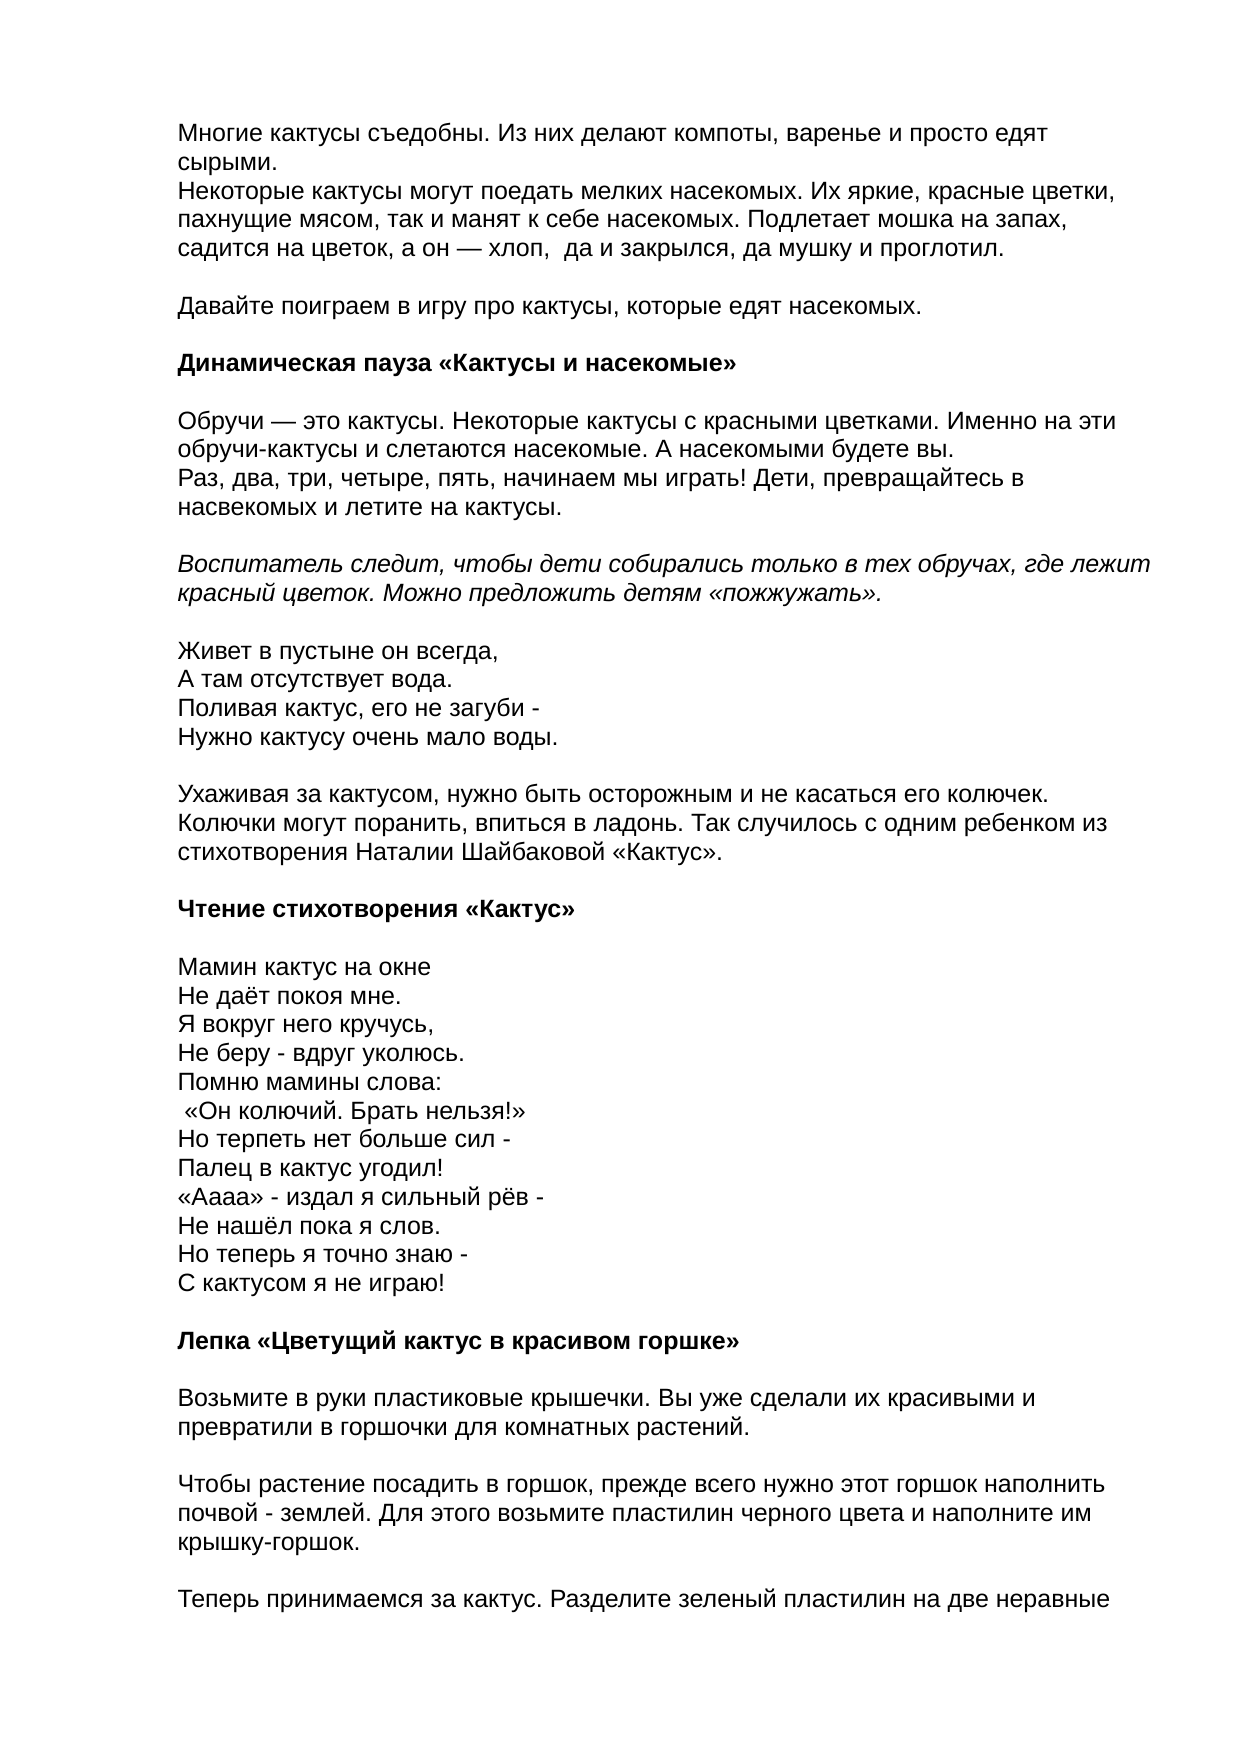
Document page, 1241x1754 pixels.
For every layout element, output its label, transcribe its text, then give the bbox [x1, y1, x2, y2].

text Помню мамины слова: [177, 1067, 1152, 1096]
text Не беру - вдруг уколюсь. [177, 1038, 1152, 1067]
text С кактусом я не играю! [177, 1268, 1152, 1297]
text Обручи — это кактусы. Некоторые кактусы с красными цветками. Именно на эти обручи-кактусы и слетаются насекомые. А насекомыми будете вы. [177, 406, 1152, 463]
text Ухаживая за кактусом, нужно быть осторожным и не касаться его колючек. Колючки могут поранить, впиться в ладонь. Так случилось с одним ребенком из стихотворения Наталии Шайбаковой «Кактус». [177, 779, 1152, 866]
text «Он колючий. Брать нельзя!» [177, 1096, 1152, 1124]
text Чтобы растение посадить в горшок, прежде всего нужно этот горшок наполнить почвой - землей. Для этого возьмите пластилин черного цвета и наполните им крышку-горшок. [177, 1469, 1152, 1556]
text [177, 1584, 1152, 1613]
text Поливая кактус, его не загуби - [177, 693, 1152, 722]
text Живет в пустыне он всегда, [177, 636, 1152, 664]
text Динамическая пауза «Кактусы и насекомые» [177, 348, 1152, 377]
text Я вокруг него кручусь, [177, 1009, 1152, 1038]
text Не нашёл пока я слов. [177, 1211, 1152, 1239]
text Палец в кактус угодил! [177, 1153, 1152, 1182]
text Но терпеть нет больше сил - [177, 1124, 1152, 1153]
text Лепка «Цветущий кактус в красивом горшке» [177, 1326, 1152, 1354]
text Раз, два, три, четыре, пять, начинаем мы играть! Дети, превращайтесь в насвекомых и летите на кактусы. [177, 463, 1152, 521]
text Воспитатель следит, чтобы дети собирались только в тех обручах, где лежит красный цветок. Можно предложить детям «пожжужать». [177, 549, 1152, 607]
text Мамин кактус на окне [177, 952, 1152, 981]
text Нужно кактусу очень мало воды. [177, 722, 1152, 751]
text «Аааа» - издал я сильный рёв - [177, 1182, 1152, 1211]
text Но теперь я точно знаю - [177, 1239, 1152, 1268]
text Возьмите в руки пластиковые крышечки. Вы уже сделали их красивыми и превратили в горшочки для комнатных растений. [177, 1383, 1152, 1441]
text А там отсутствует вода. [177, 664, 1152, 693]
text Давайте поиграем в игру про кактусы, которые едят насекомых. [177, 291, 1152, 319]
text Не даёт покоя мне. [177, 981, 1152, 1009]
text Чтение стихотворения «Кактус» [177, 894, 1152, 923]
text Многие кактусы съедобны. Из них делают компоты, варенье и просто едят сырыми. [177, 118, 1152, 176]
text Некоторые кактусы могут поедать мелких насекомых. Их яркие, красные цветки, пахнущие мясом, так и манят к себе насекомых. Подлетает мошка на запах, садится на цветок, а он — хлоп, да и закрылся, да мушку и проглотил. [177, 176, 1152, 262]
